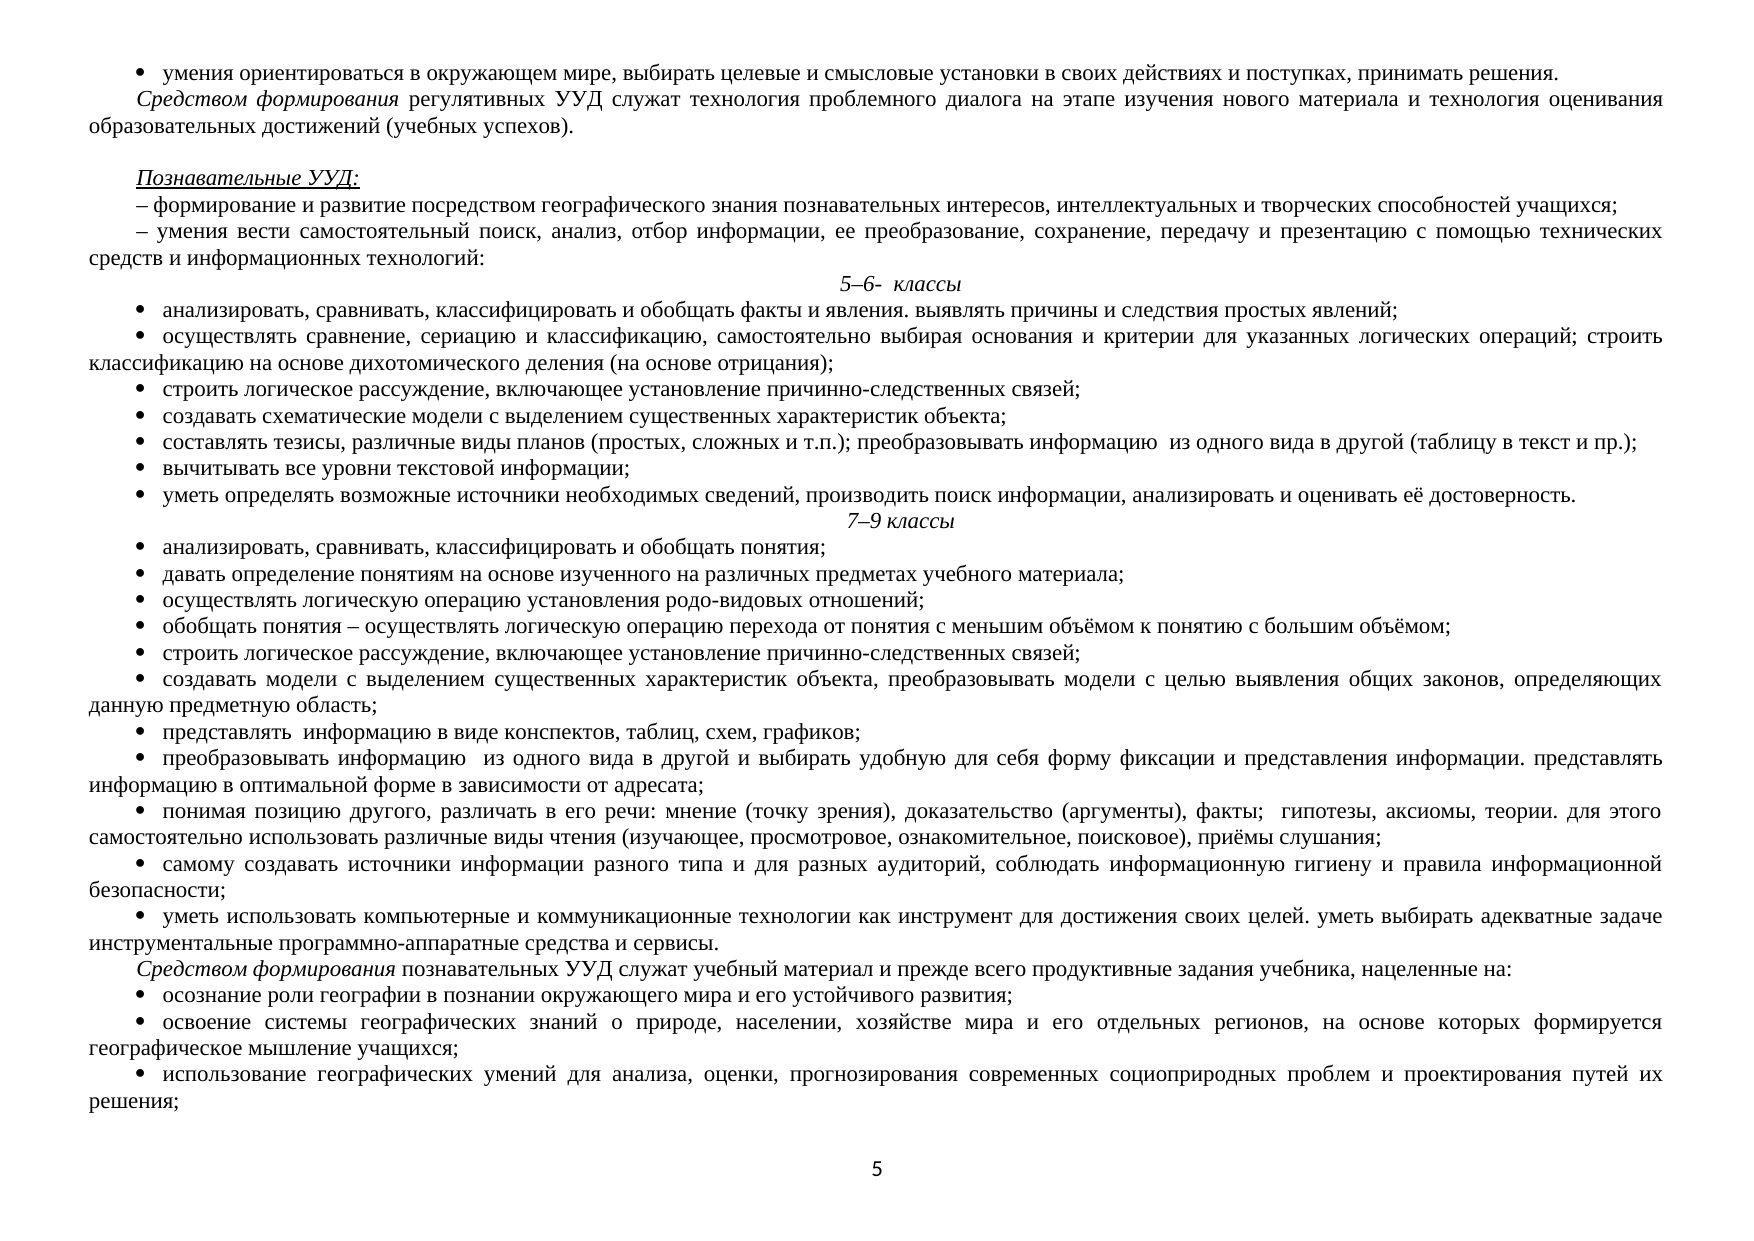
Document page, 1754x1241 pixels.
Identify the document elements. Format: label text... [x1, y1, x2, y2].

list осуществлять логическую операцию установления родо-видовых отношений; [89, 586, 1665, 612]
list создавать схематические модели с выделением существенных характеристик объекта; [89, 402, 1665, 428]
text 5–6- классы [89, 270, 1665, 296]
text – формирование и развитие посредством географического знания познавательных интересов, интеллектуальных и творческих способностей учащихся; [89, 191, 1665, 217]
list строить логическое рассуждение, включающее установление причинно-следственных связей; [89, 375, 1665, 402]
list уметь использовать компьютерные и коммуникационные технологии как инструмент для достижения своих целей. уметь выбирать адекватные задаче инструментальные программно-аппаратные средства и сервисы. [89, 902, 1665, 955]
text 7–9 классы [89, 507, 1665, 533]
list самому создавать источники информации разного типа и для разных аудиторий, соблюдать информационную гигиену и правила информационной безопасности; [89, 850, 1665, 902]
list преобразовывать информацию из одного вида в другой и выбирать удобную для себя форму фиксации и представления информации. представлять информацию в оптимальной форме в зависимости от адресата; [89, 744, 1665, 797]
list анализировать, сравнивать, классифицировать и обобщать понятия; [89, 533, 1665, 560]
list составлять тезисы, различные виды планов (простых, сложных и т.п.); преобразовывать информацию из одного вида в другой (таблицу в текст и пр.); [89, 428, 1665, 454]
list использование географических умений для анализа, оценки, прогнозирования современных социоприродных проблем и проектирования путей их решения; [89, 1061, 1665, 1113]
list осуществлять сравнение, сериацию и классификацию, самостоятельно выбирая основания и критерии для указанных логических операций; строить классификацию на основе дихотомического деления (на основе отрицания); [89, 323, 1665, 375]
list создавать модели с выделением существенных характеристик объекта, преобразовывать модели с целью выявления общих законов, определяющих данную предметную область; [89, 665, 1665, 718]
text – умения вести самостоятельный поиск, анализ, отбор информации, ее преобразование, сохранение, передачу и презентацию с помощью технических средств и информационных технологий: [89, 217, 1665, 270]
list освоение системы географических знаний о природе, населении, хозяйстве мира и его отдельных регионов, на основе которых формируется географическое мышление учащихся; [89, 1008, 1665, 1061]
text Средством формирования познавательных УУД служат учебный материал и прежде всего продуктивные задания учебника, нацеленные на: [89, 955, 1665, 981]
list анализировать, сравнивать, классифицировать и обобщать факты и явления. выявлять причины и следствия простых явлений; [89, 296, 1665, 323]
list понимая позицию другого, различать в его речи: мнение (точку зрения), доказательство (аргументы), факты; гипотезы, аксиомы, теории. для этого самостоятельно использовать различные виды чтения (изучающее, просмотровое, ознакомительное, поисковое), приёмы слушания; [89, 797, 1665, 850]
list уметь определять возможные источники необходимых сведений, производить поиск информации, анализировать и оценивать её достоверность. [89, 481, 1665, 507]
text Средством формирования регулятивных УУД служат технология проблемного диалога на этапе изучения нового материала и технология оценивания образовательных достижений (учебных успехов). [89, 85, 1665, 138]
list вычитывать все уровни текстовой информации; [89, 454, 1665, 481]
list давать определение понятиям на основе изученного на различных предметах учебного материала; [89, 560, 1665, 586]
list осознание роли географии в познании окружающего мира и его устойчивого развития; [89, 981, 1665, 1008]
list обобщать понятия – осуществлять логическую операцию перехода от понятия с меньшим объёмом к понятию с большим объёмом; [89, 612, 1665, 639]
list умения ориентироваться в окружающем мире, выбирать целевые и смысловые установки в своих действиях и поступках, принимать решения. [89, 59, 1665, 85]
text Познавательные УУД: [89, 164, 1665, 191]
list строить логическое рассуждение, включающее установление причинно-следственных связей; [89, 639, 1665, 665]
list представлять информацию в виде конспектов, таблиц, схем, графиков; [89, 718, 1665, 744]
